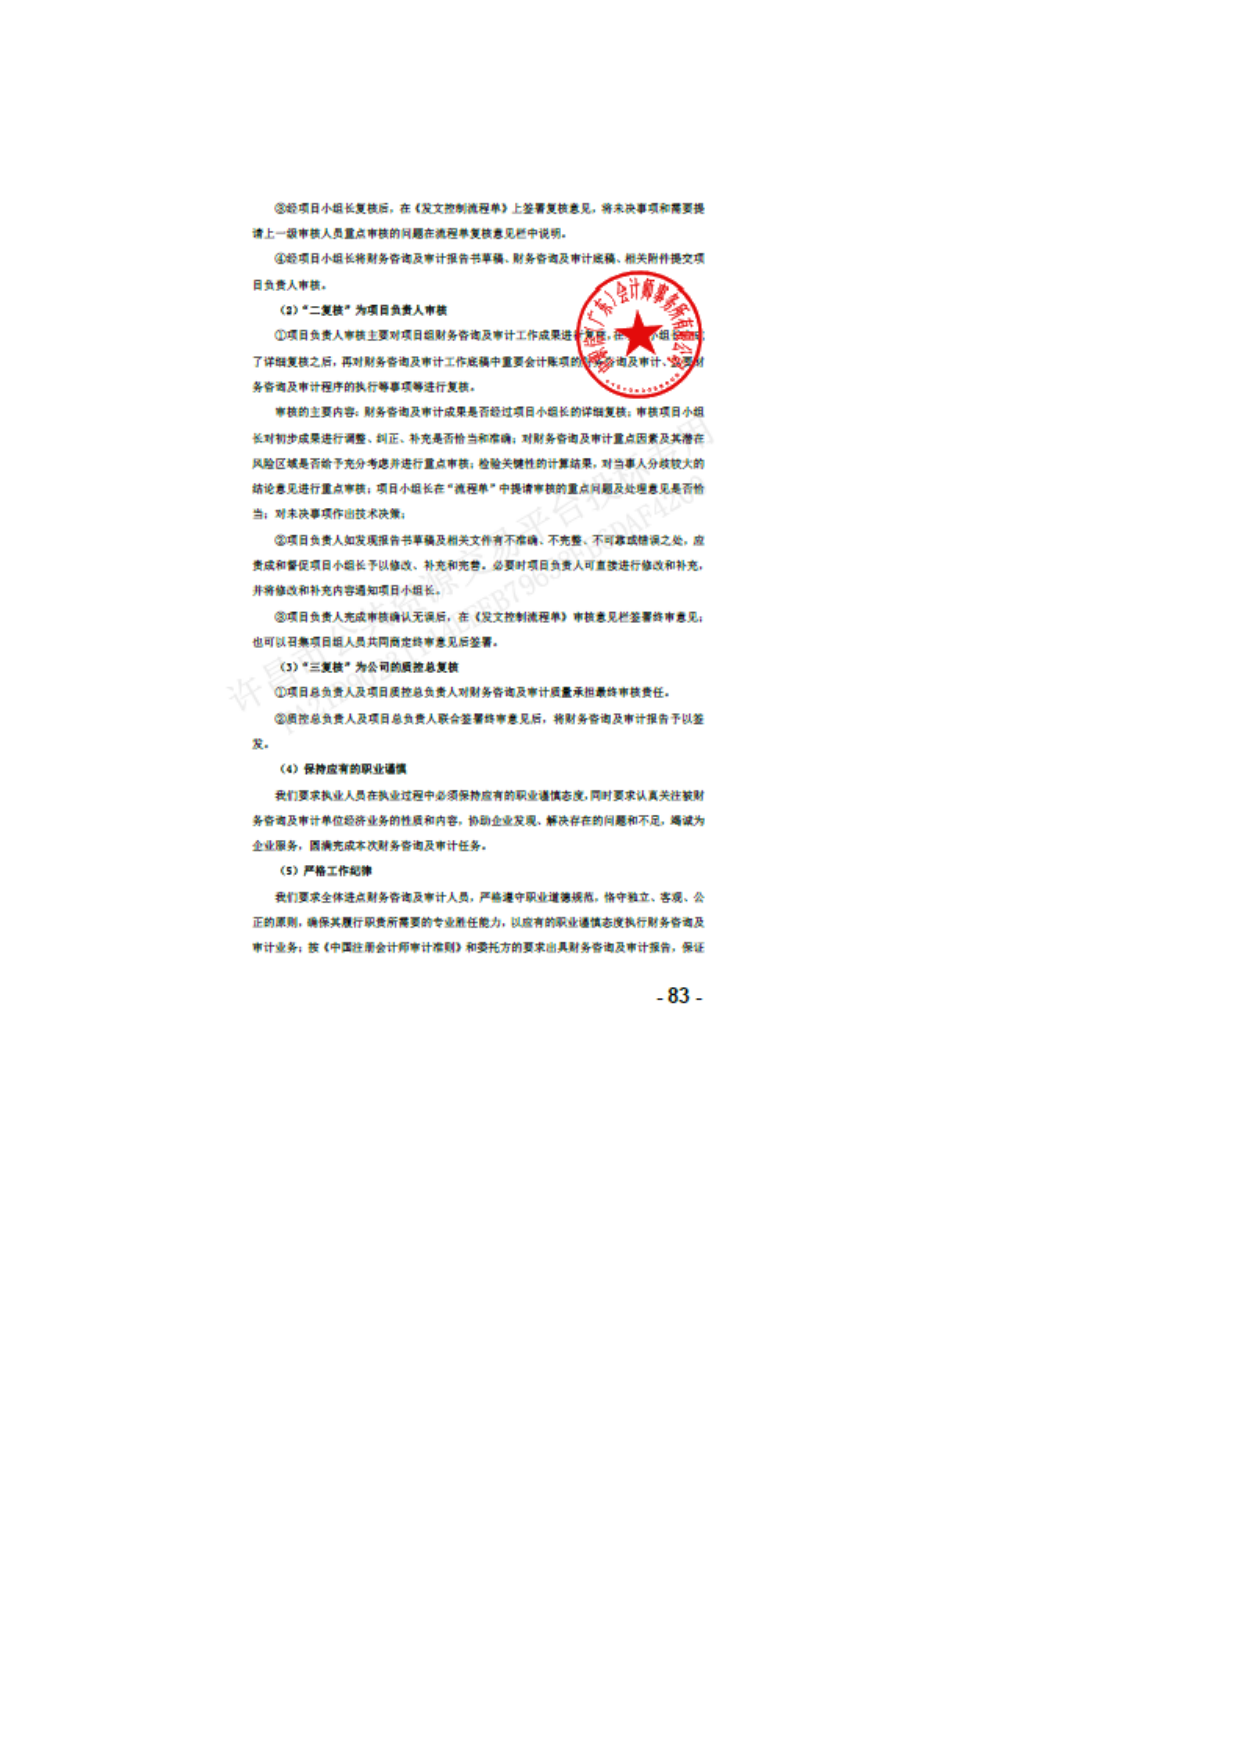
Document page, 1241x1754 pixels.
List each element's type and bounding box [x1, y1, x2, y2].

picture [187, 162, 744, 1019]
